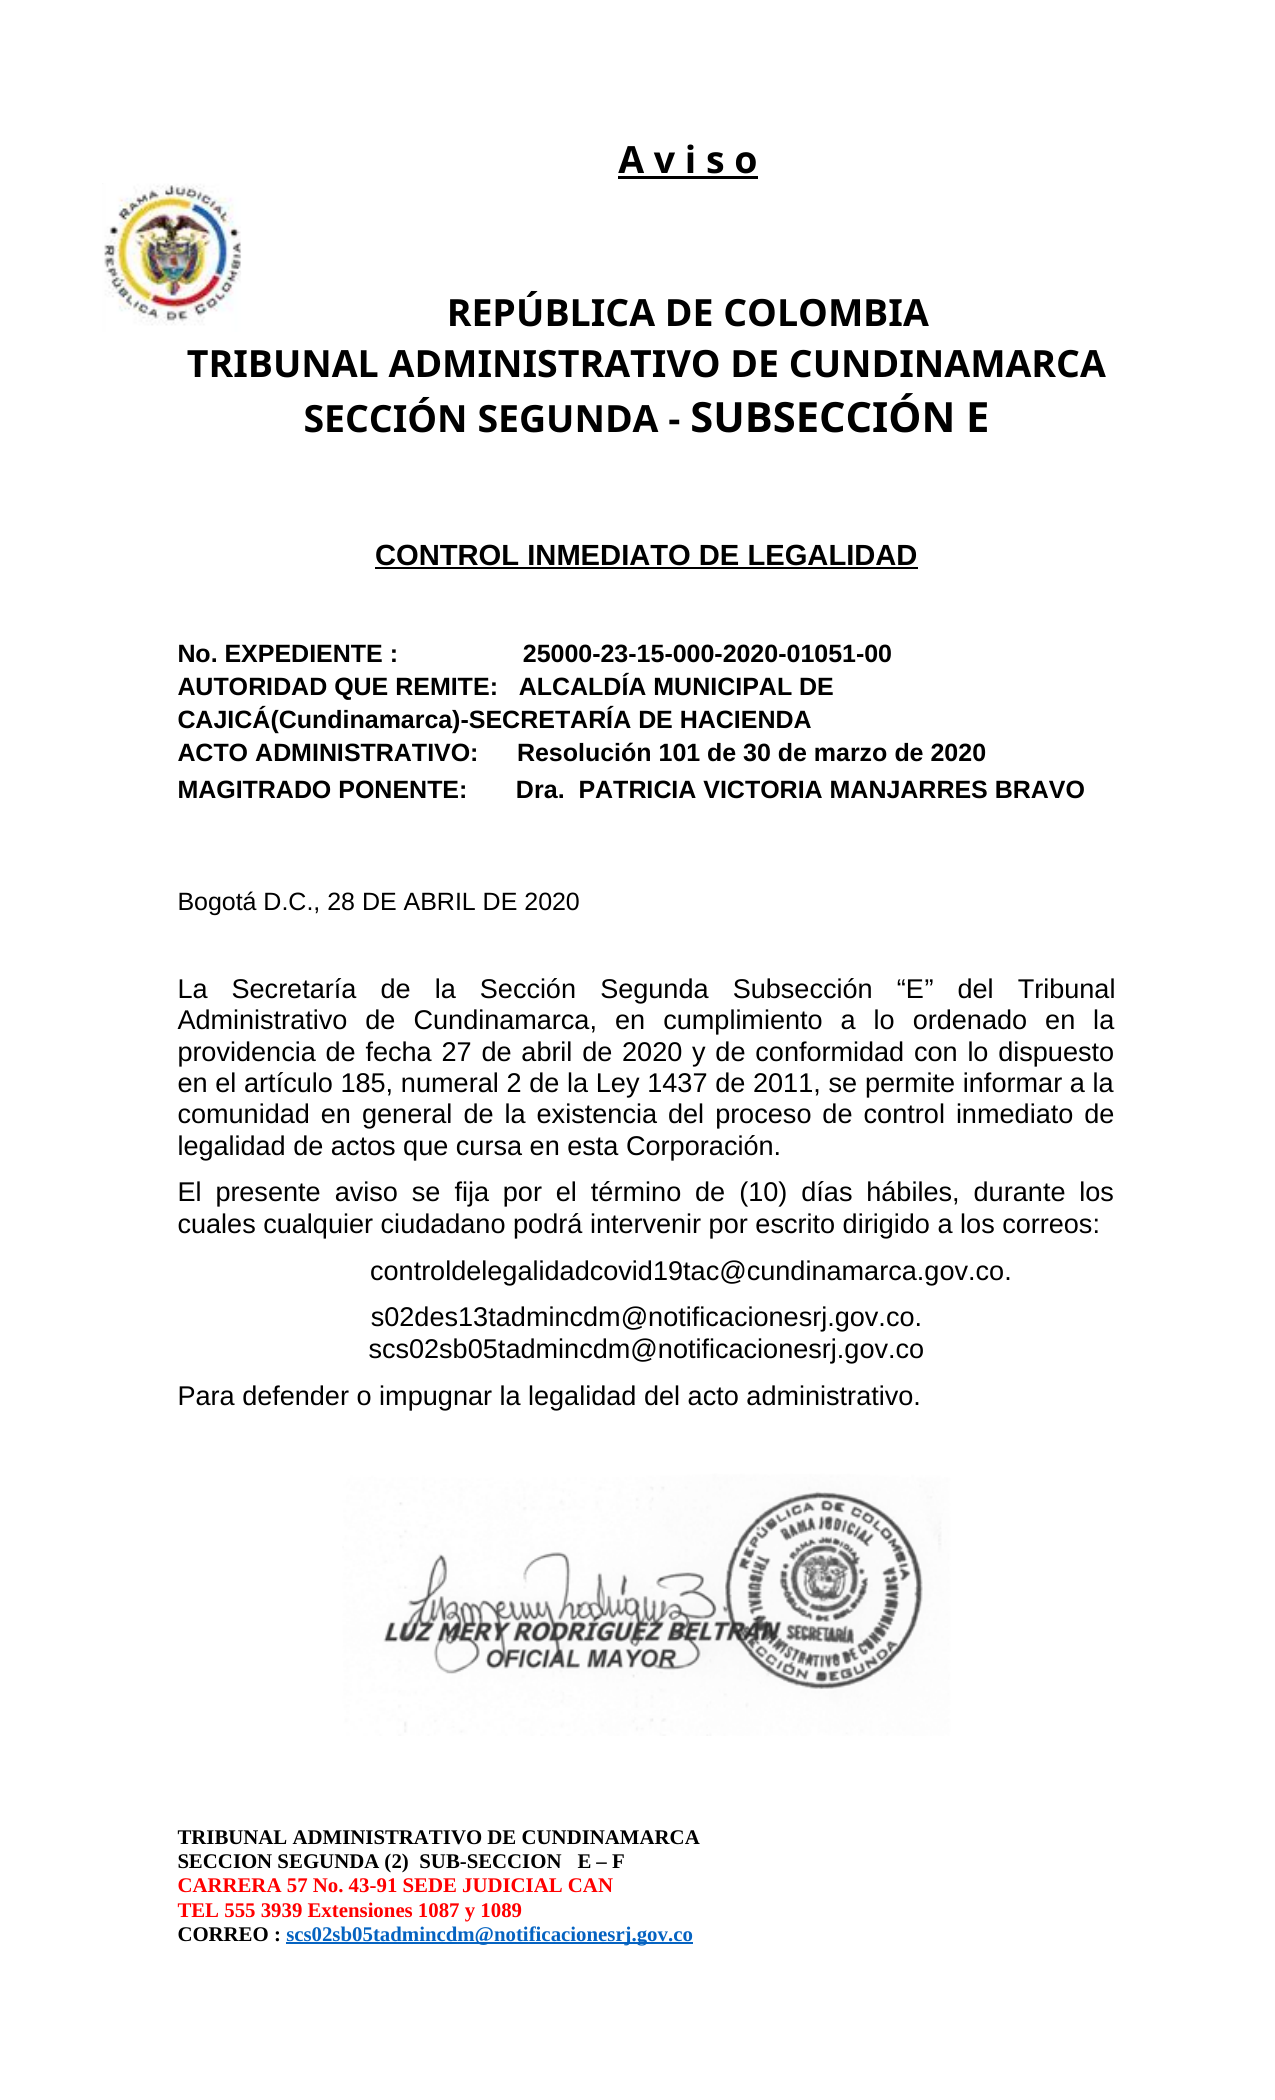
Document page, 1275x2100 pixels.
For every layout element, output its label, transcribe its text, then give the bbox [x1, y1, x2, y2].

text Bogotá D.C., 28 DE ABRIL DE 2020 [177, 887, 1116, 916]
text s02des13tadmincdm@notificacionesrj.gov.co. scs02sb05tadmincdm@notificacionesrj.gov.co [177, 1301, 1116, 1364]
text controldelegalidadcovid19tac@cundinamarca.gov.co. [177, 1254, 1116, 1286]
text CONTROL INMEDIATO DE LEGALIDAD [177, 538, 1116, 571]
text TRIBUNAL ADMINISTRATIVO DE CUNDINAMARCA [177, 337, 1116, 388]
text REPÚBLICA DE COLOMBIA [177, 286, 1116, 337]
table_header No. EXPEDIENTE : 25000-23-15-000-2020-01051-00 [166, 639, 1226, 672]
text Para defender o impugnar la legalidad del acto administrativo. [177, 1379, 1116, 1411]
text La Secretaría de la Sección Segunda Subsección “E” del Tribunal Administrativo de Cundinamarca, en cumplimiento a lo ordenado en la providencia de fecha 27 de abril de 2020 y de conformidad con lo dispuesto en el artículo 185, numeral 2 de la Ley 1437 de 2011, se permite informar a la comunidad en general de la existencia del proceso de control inmediato de legalidad de actos que cursa en esta Corporación. [177, 973, 1116, 1161]
text AUTORIDAD QUE REMITE: ALCALDÍA MUNICIPAL DE CAJICÁ(Cundinamarca)-SECRETARÍA DE HACIENDA [177, 672, 1116, 733]
text A v i s o [177, 133, 1116, 184]
picture [342, 1473, 951, 1736]
table_header ACTO ADMINISTRATIVO: Resolución 101 de 30 de marzo de 2020 [166, 738, 1063, 775]
text MAGITRADO PONENTE: Dra. PATRICIA VICTORIA MANJARRES BRAVO [177, 775, 1116, 804]
text El presente aviso se fija por el término de (10) días hábiles, durante los cuales cualquier ciudadano podrá intervenir por escrito dirigido a los correos: [177, 1176, 1116, 1239]
text SECCIÓN SEGUNDA - SUBSECCIÓN E [177, 388, 1116, 445]
picture [100, 183, 243, 334]
